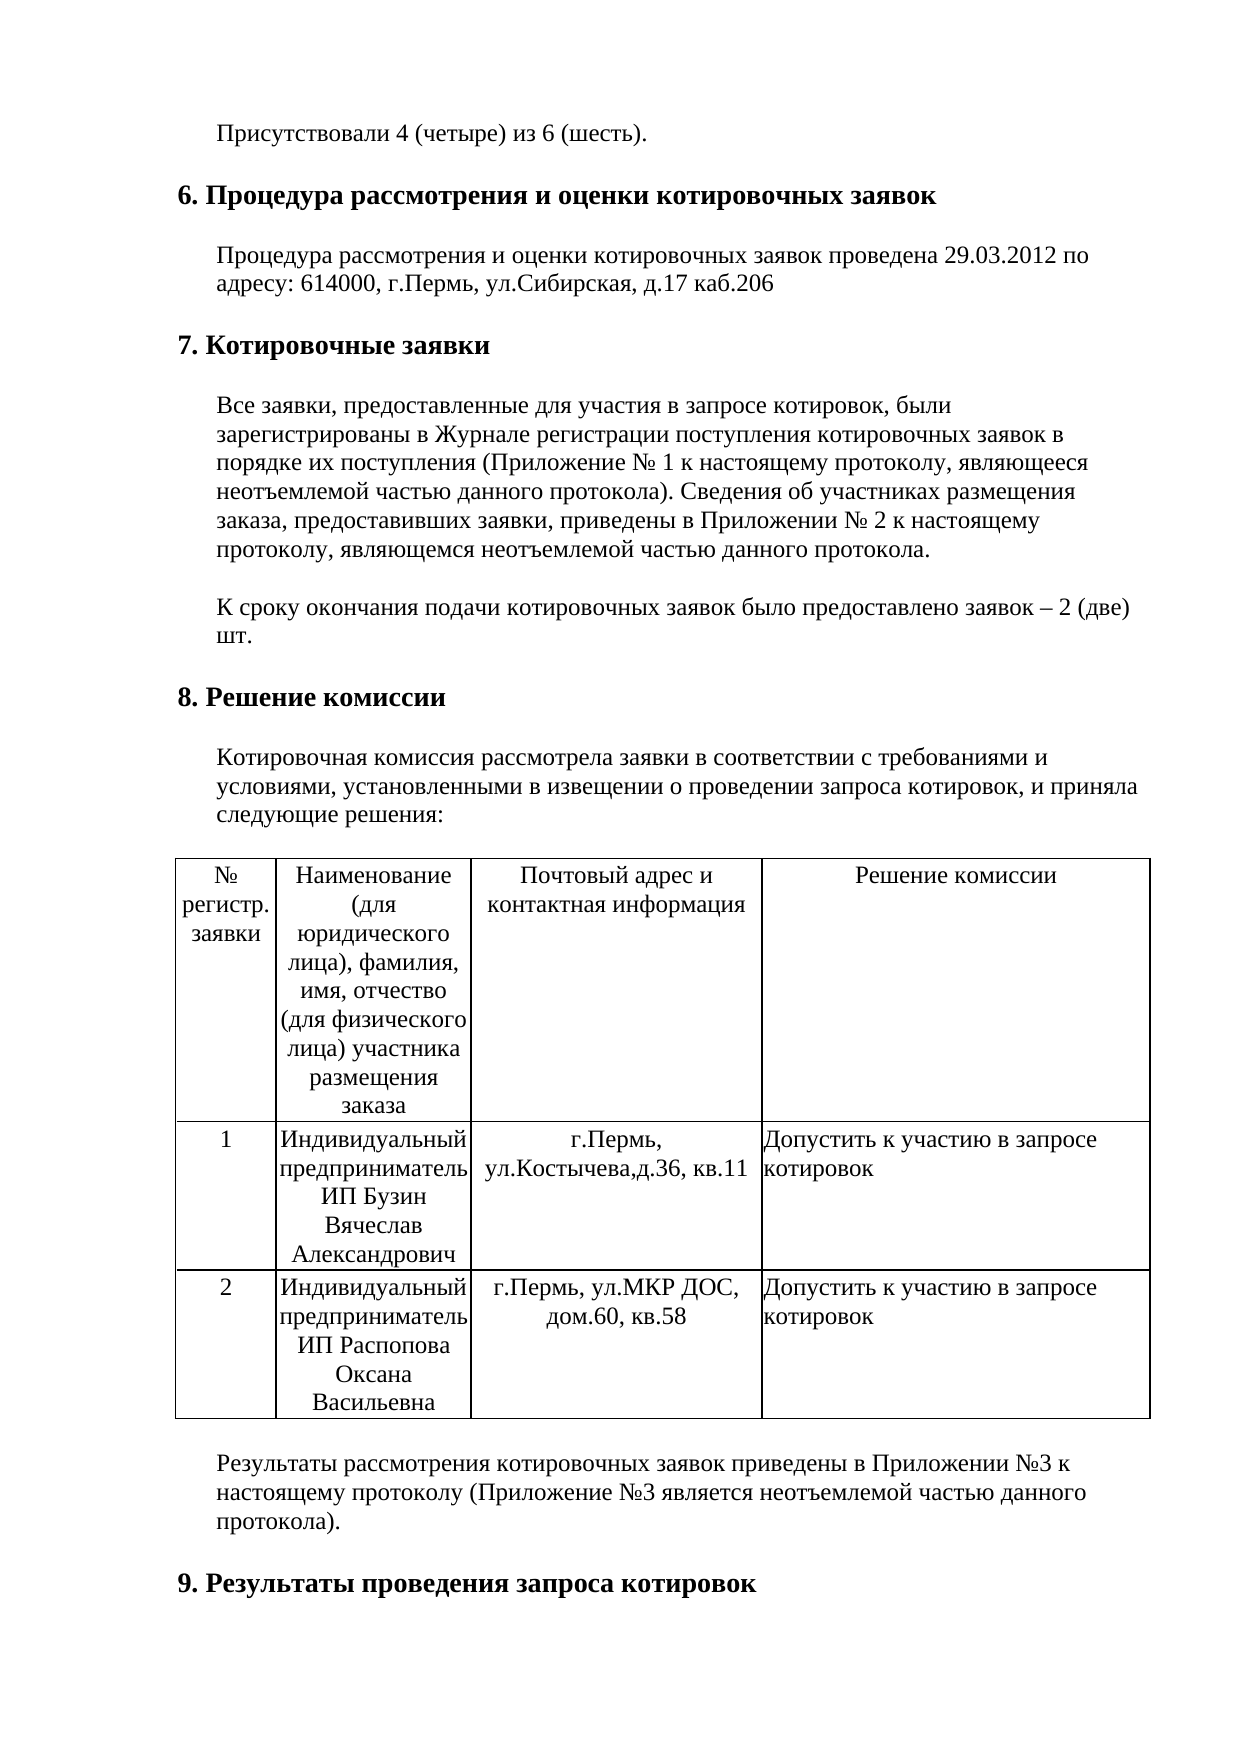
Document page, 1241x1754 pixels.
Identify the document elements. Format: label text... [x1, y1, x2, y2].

table_cell г.Пермь, ул.МКР ДОС, дом.60, кв.58 [472, 1271, 761, 1418]
table_cell Индивидуальный предприниматель ИП Распопова Оксана Васильевна [277, 1271, 470, 1418]
table_cell г.Пермь, ул.Костычева,д.36, кв.11 [472, 1122, 761, 1269]
table_cell 2 [176, 1270, 275, 1418]
text Все заявки, предоставленные для участия в запросе котировок, были зарегистрированы в Журнале регистрации поступления котировочных заявок в порядке их поступления (Приложение № 1 к настоящему протоколу, являющееся неотъемлемой частью данного протокола). Сведения об участниках размещения заказа, предоставивших заявки, приведены в Приложении № 2 к настоящему протоколу, являющемся неотъемлемой частью данного протокола. [216, 390, 1152, 562]
text 8. Решение комиссии [177, 680, 1152, 713]
text 7. Котировочные заявки [177, 328, 1152, 361]
table_cell 1 [176, 1122, 275, 1269]
table_cell Допустить к участию в запросе котировок [763, 1271, 1149, 1418]
table_cell Индивидуальный предприниматель ИП Бузин Вячеслав Александрович [277, 1122, 470, 1269]
table_cell Допустить к участию в запросе котировок [763, 1122, 1149, 1269]
text 6. Процедура рассмотрения и оценки котировочных заявок [177, 178, 1152, 211]
table_header № регистр. заявки [176, 859, 275, 1121]
table_header Наименование (для юридического лица), фамилия, имя, отчество (для физического лица) участника размещения заказа [277, 859, 470, 1121]
text Котировочная комиссия рассмотрела заявки в соответствии с требованиями и условиями, установленными в извещении о проведении запроса котировок, и приняла следующие решения: [216, 742, 1152, 828]
text Результаты рассмотрения котировочных заявок приведены в Приложении №3 к настоящему протоколу (Приложение №3 является неотъемлемой частью данного протокола). [216, 1448, 1152, 1535]
text Процедура рассмотрения и оценки котировочных заявок проведена 29.03.2012 по адресу: 614000, г.Пермь, ул.Сибирская, д.17 каб.206 [216, 240, 1152, 297]
text Присутствовали 4 (четыре) из 6 (шесть). [216, 118, 1152, 147]
text К сроку окончания подачи котировочных заявок было предоставлено заявок – 2 (две) шт. [216, 592, 1152, 649]
table_header Почтовый адрес и контактная информация [472, 859, 761, 1121]
text 9. Результаты проведения запроса котировок [177, 1566, 1152, 1598]
table_header Решение комиссии [763, 859, 1149, 1121]
